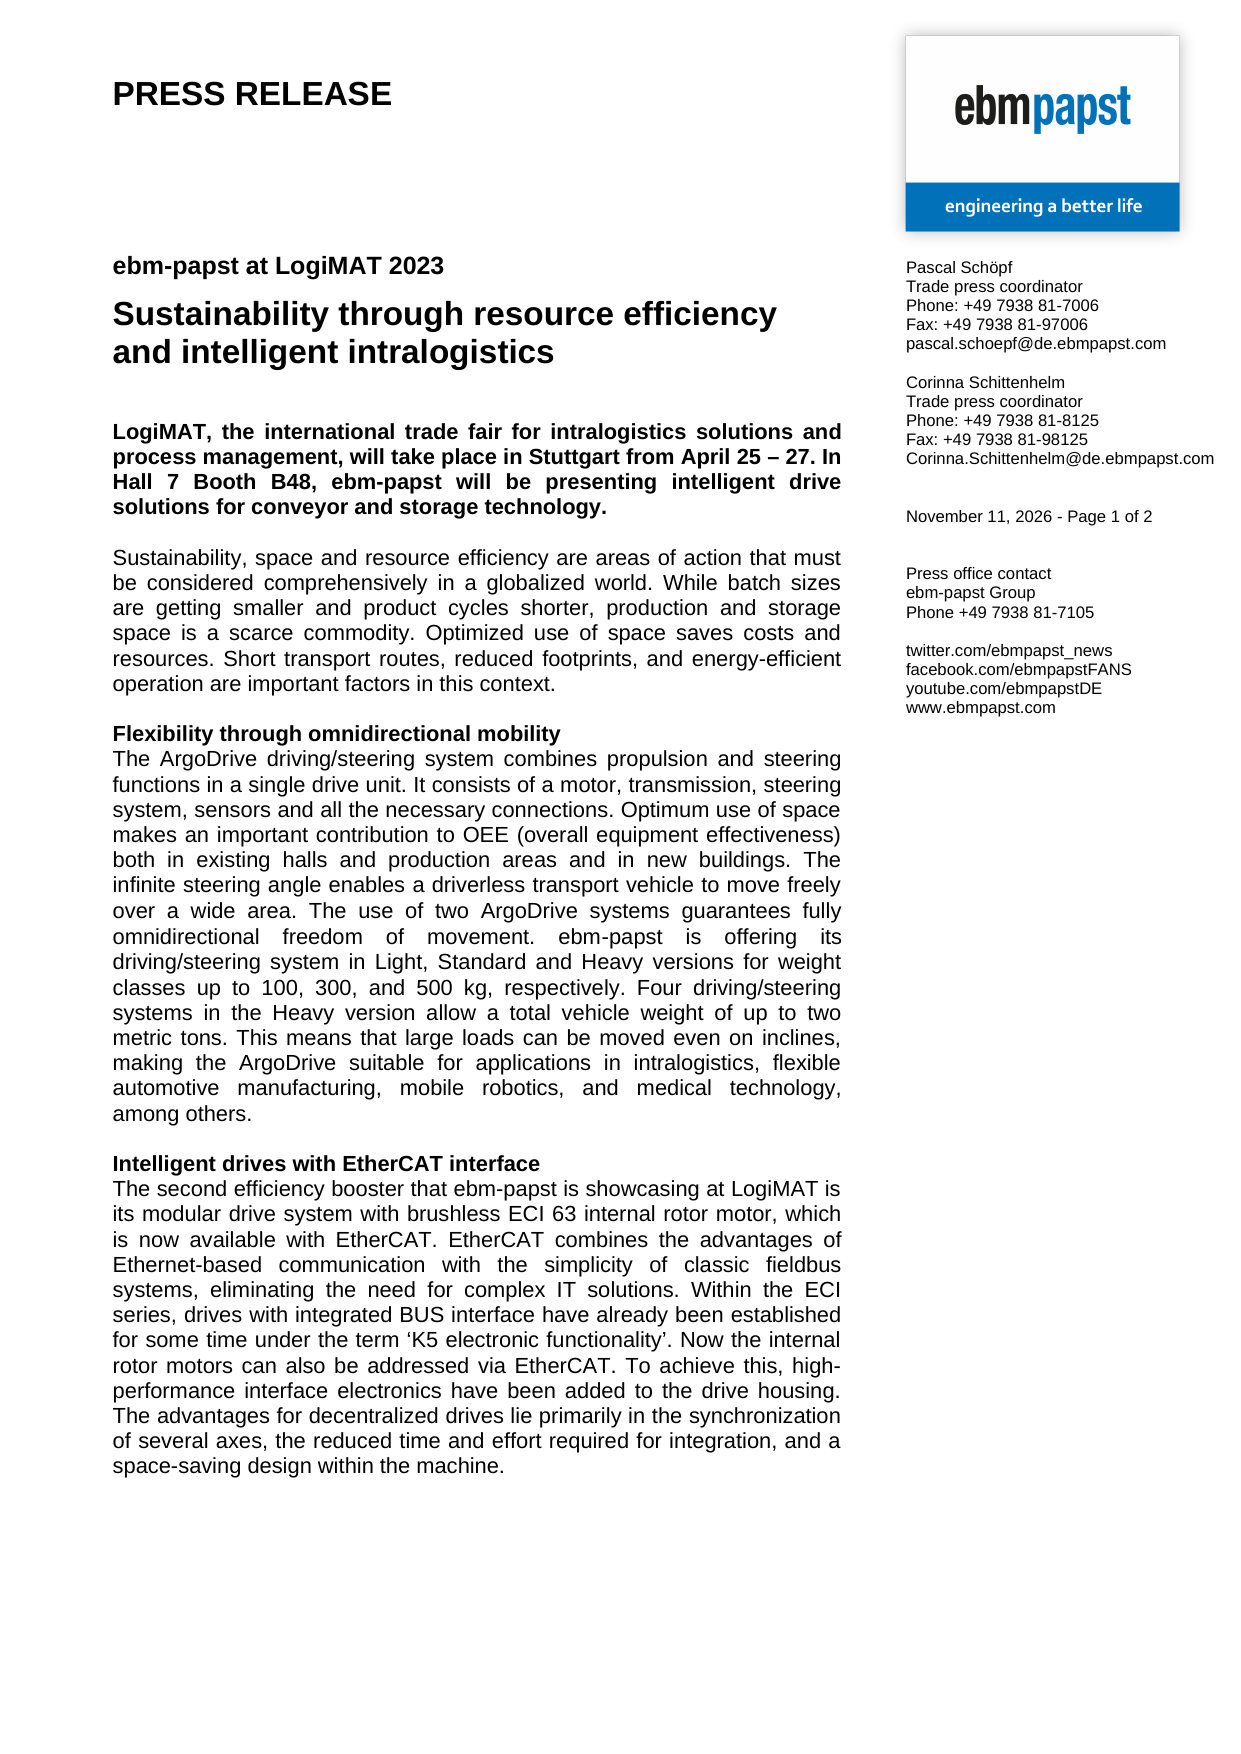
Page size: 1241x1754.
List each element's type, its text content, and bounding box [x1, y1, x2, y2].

text The second efficiency booster that ebm-papst is showcasing at LogiMAT is its modular drive system with brushless ECI 63 internal rotor motor, which is now available with EtherCAT. EtherCAT combines the advantages of Ethernet-based communication with the simplicity of classic fieldbus systems, eliminating the need for complex IT solutions. Within the ECI series, drives with integrated BUS interface have already been established for some time under the term ‘K5 electronic functionality’. Now the internal rotor motors can also be addressed via EtherCAT. To achieve this, high-performance interface electronics have been added to the drive housing. The advantages for decentralized drives lie primarily in the synchronization of several axes, the reduced time and effort required for integration, and a space-saving design within the machine. [112, 1176, 842, 1478]
text LogiMAT, the international trade fair for intralogistics solutions and process management, will take place in Stuttgart from April 25 – 27. In Hall 7 Booth B48, ebm-papst will be presenting intelligent drive solutions for conveyor and storage technology. [112, 419, 842, 519]
picture [886, 16, 1198, 251]
text The ArgoDrive driving/steering system combines propulsion and steering functions in a single drive unit. It consists of a motor, transmission, steering system, sensors and all the necessary connections. Optimum use of space makes an important contribution to OEE (overall equipment effectiveness) both in existing halls and production areas and in new buildings. The infinite steering angle enables a driverless transport vehicle to move freely over a wide area. The use of two ArgoDrive systems guarantees fully omnidirectional freedom of movement. ebm‑papst is offering its driving/steering system in Light, Standard and Heavy versions for weight classes up to 100, 300, and 500 kg, respectively. Four driving/steering systems in the Heavy version allow a total vehicle weight of up to two metric tons. This means that large loads can be moved even on inclines, making the ArgoDrive suitable for applications in intralogistics, flexible automotive manufacturing, mobile robotics, and medical technology, among others. [112, 746, 842, 1126]
text Sustainability, space and resource efficiency are areas of action that must be considered comprehensively in a globalized world. While batch sizes are getting smaller and product cycles shorter, production and storage space is a scarce commodity. Optimized use of space saves costs and resources. Short transport routes, reduced footprints, and energy-efficient operation are important factors in this context. [112, 545, 842, 696]
text Flexibility through omnidirectional mobility [112, 721, 842, 746]
text Intelligent drives with EtherCAT interface [112, 1151, 842, 1176]
